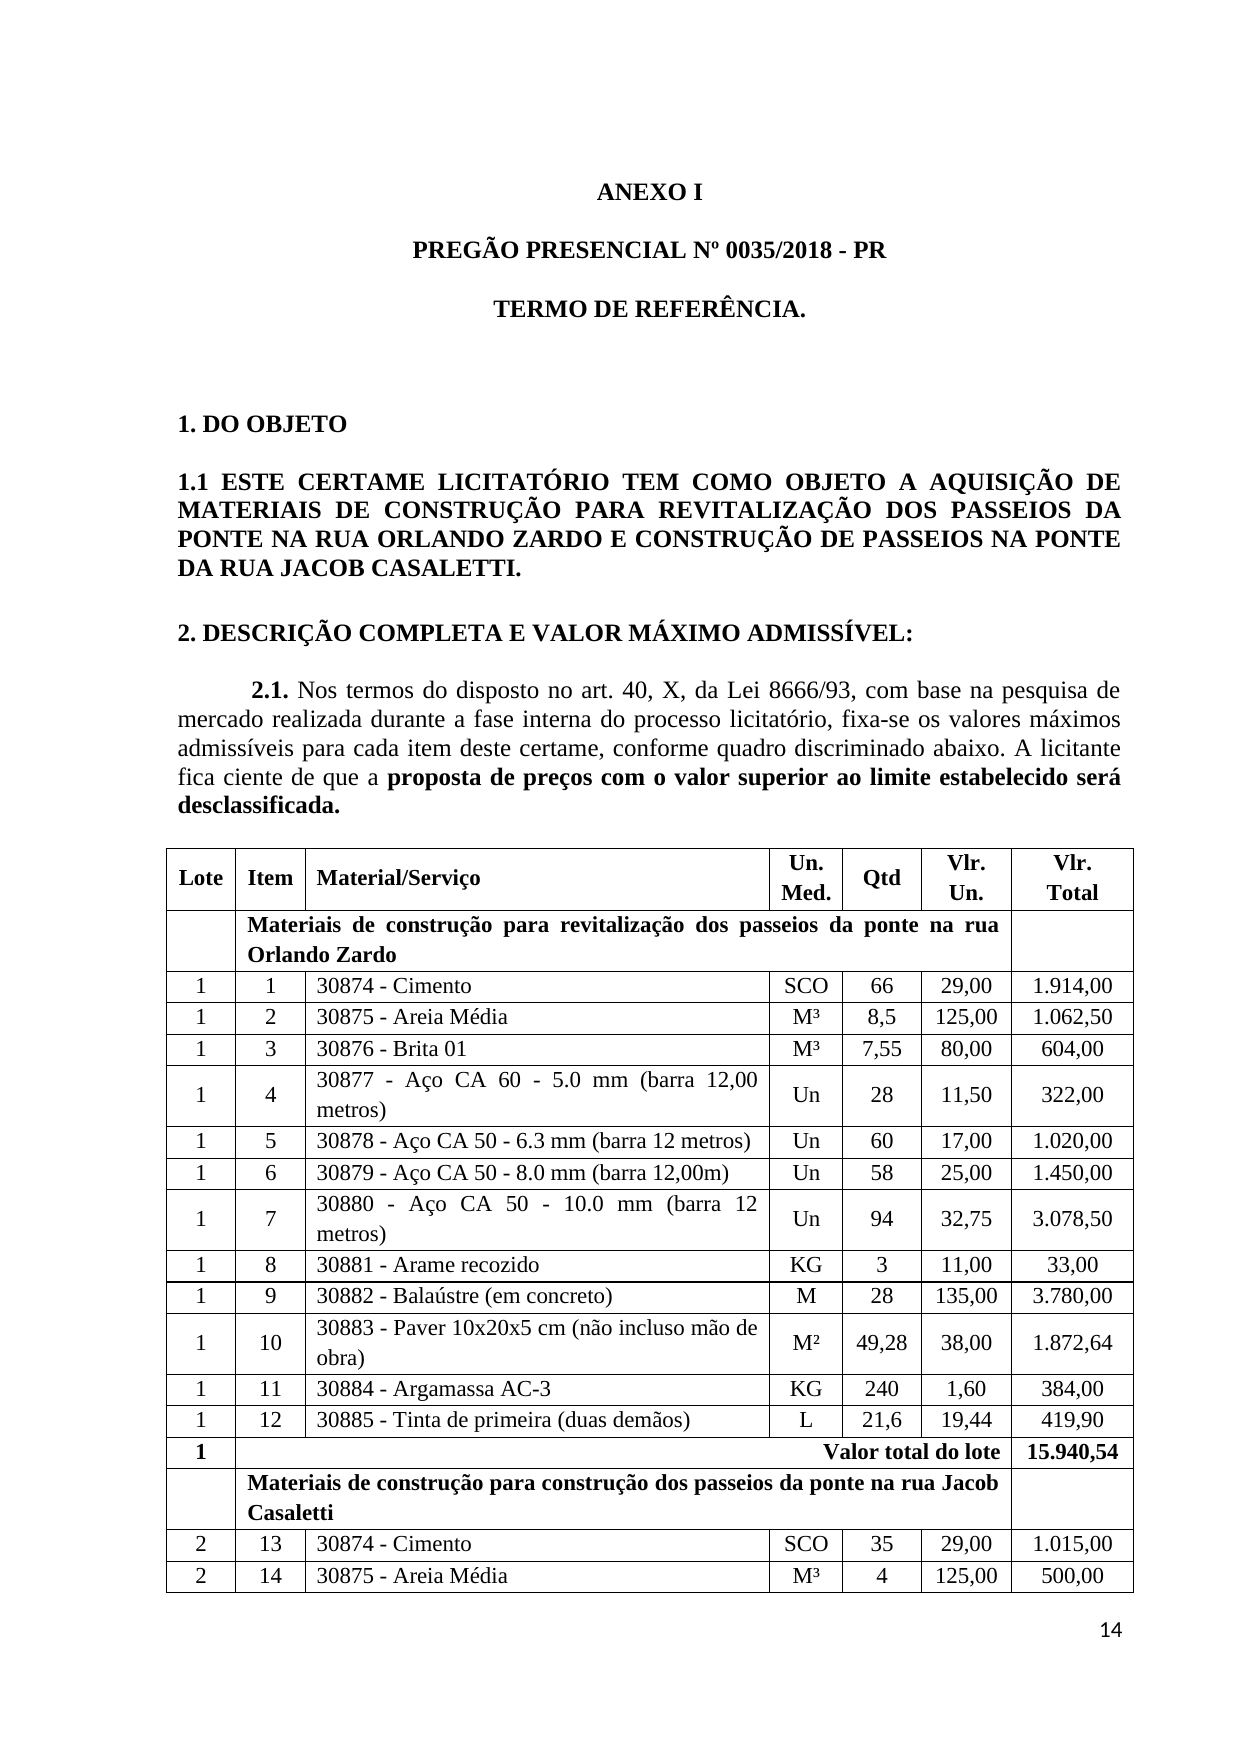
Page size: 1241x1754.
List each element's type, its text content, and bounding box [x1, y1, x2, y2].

table_cell 30877 - Aço CA 60 - 5.0 mm (barra 12,00 metros) [306, 1066, 769, 1126]
table_header Material/Serviço [306, 849, 769, 909]
table_cell 1 [167, 1035, 235, 1065]
table_cell KG [770, 1375, 842, 1405]
table_header Item [236, 849, 305, 909]
table_cell 3.780,00 [1012, 1283, 1133, 1313]
table_cell 1 [167, 1190, 235, 1250]
table_cell 25,00 [922, 1159, 1011, 1189]
table_cell 125,00 [922, 1562, 1011, 1592]
table_cell 2 [236, 1003, 305, 1033]
table_cell Un [770, 1127, 842, 1157]
text PREGÃO PRESENCIAL Nº 0035/2018 - PR [177, 235, 1122, 264]
table_cell 1 [167, 1375, 235, 1405]
table_header Vlr. Un. [922, 849, 1011, 909]
table_cell 1.020,00 [1012, 1127, 1133, 1157]
table_cell M² [770, 1314, 842, 1374]
table_cell 7 [236, 1190, 305, 1250]
table_cell 17,00 [922, 1127, 1011, 1157]
table_cell Un [770, 1190, 842, 1250]
table_cell 2 [167, 1562, 235, 1592]
table_cell 1 [236, 972, 305, 1002]
table_cell 60 [843, 1127, 921, 1157]
table_cell 38,00 [922, 1314, 1011, 1374]
table_cell M³ [770, 1562, 842, 1592]
text 1.1 ESTE CERTAME LICITATÓRIO TEM COMO OBJETO A AQUISIÇÃO DE MATERIAIS DE CONSTRUÇÃO PARA REVITALIZAÇÃO DOS PASSEIOS DA PONTE NA RUA ORLANDO ZARDO E CONSTRUÇÃO DE PASSEIOS NA PONTE DA RUA JACOB CASALETTI. [177, 467, 1122, 582]
table_cell 500,00 [1012, 1562, 1133, 1592]
table_cell 29,00 [922, 1530, 1011, 1561]
table_cell Un [770, 1159, 842, 1189]
table_header Qtd [843, 849, 921, 909]
text 2. DESCRIÇÃO COMPLETA E VALOR MÁXIMO ADMISSÍVEL: [177, 618, 1122, 647]
table_cell 29,00 [922, 972, 1011, 1002]
table_cell [1012, 911, 1133, 971]
table_cell 30880 - Aço CA 50 - 10.0 mm (barra 12 metros) [306, 1190, 769, 1250]
table_cell M³ [770, 1035, 842, 1065]
table_cell 12 [236, 1406, 305, 1437]
table_cell 1 [167, 1283, 235, 1313]
text ANEXO I [177, 177, 1122, 206]
table_cell Materiais de construção para revitalização dos passeios da ponte na rua Orlando Zardo [236, 911, 1011, 971]
table_cell 3.078,50 [1012, 1190, 1133, 1250]
table_cell 1 [167, 1406, 235, 1437]
table_cell 1 [167, 1438, 235, 1468]
table_cell 135,00 [922, 1283, 1011, 1313]
table_cell 1 [167, 1066, 235, 1126]
table_cell 8 [236, 1251, 305, 1281]
table_cell 1 [167, 1314, 235, 1374]
table_cell 28 [843, 1283, 921, 1313]
table_cell 66 [843, 972, 921, 1002]
table_cell 9 [236, 1283, 305, 1313]
table_cell 28 [843, 1066, 921, 1126]
table_cell 30882 - Balaústre (em concreto) [306, 1283, 769, 1313]
table_cell 125,00 [922, 1003, 1011, 1033]
table_cell Materiais de construção para construção dos passeios da ponte na rua Jacob Casaletti [236, 1469, 1011, 1529]
table_cell 30874 - Cimento [306, 972, 769, 1002]
table_cell 30875 - Areia Média [306, 1562, 769, 1592]
table_cell 30879 - Aço CA 50 - 8.0 mm (barra 12,00m) [306, 1159, 769, 1189]
table_cell 32,75 [922, 1190, 1011, 1250]
table_cell Un [770, 1066, 842, 1126]
table_cell 94 [843, 1190, 921, 1250]
table_cell 11 [236, 1375, 305, 1405]
table_cell 30883 - Paver 10x20x5 cm (não incluso mão de obra) [306, 1314, 769, 1374]
table_header Un. Med. [770, 849, 842, 909]
table_cell 1,60 [922, 1375, 1011, 1405]
table_cell [1012, 1469, 1133, 1529]
table_cell [167, 1469, 235, 1529]
table_cell 1 [167, 972, 235, 1002]
table_cell 1 [167, 1127, 235, 1157]
table_header Vlr. Total [1012, 849, 1133, 909]
table_cell 15.940,54 [1012, 1438, 1133, 1468]
table_cell 21,6 [843, 1406, 921, 1437]
table_cell SCO [770, 1530, 842, 1561]
table_cell 384,00 [1012, 1375, 1133, 1405]
table_cell 4 [236, 1066, 305, 1126]
table_cell 33,00 [1012, 1251, 1133, 1281]
table_cell 7,55 [843, 1035, 921, 1065]
table_cell 19,44 [922, 1406, 1011, 1437]
table_cell 3 [843, 1251, 921, 1281]
table_cell 30876 - Brita 01 [306, 1035, 769, 1065]
table_cell 4 [843, 1562, 921, 1592]
table_cell 2 [167, 1530, 235, 1561]
table_cell 8,5 [843, 1003, 921, 1033]
table_cell 5 [236, 1127, 305, 1157]
table_cell 30885 - Tinta de primeira (duas demãos) [306, 1406, 769, 1437]
table_cell 1.062,50 [1012, 1003, 1133, 1033]
table_cell 11,50 [922, 1066, 1011, 1126]
table_cell 1.914,00 [1012, 972, 1133, 1002]
table_cell 1 [167, 1251, 235, 1281]
table_cell 14 [236, 1562, 305, 1592]
table_cell 80,00 [922, 1035, 1011, 1065]
table_cell 58 [843, 1159, 921, 1189]
table_cell M [770, 1283, 842, 1313]
table_cell 240 [843, 1375, 921, 1405]
table_cell 35 [843, 1530, 921, 1561]
table_cell 30881 - Arame recozido [306, 1251, 769, 1281]
table_cell 604,00 [1012, 1035, 1133, 1065]
text 1. DO OBJETO [177, 409, 1122, 438]
table_cell 10 [236, 1314, 305, 1374]
table_cell 1.872,64 [1012, 1314, 1133, 1374]
table_cell 1 [167, 1159, 235, 1189]
table_cell 419,90 [1012, 1406, 1133, 1437]
table_cell 30884 - Argamassa AC-3 [306, 1375, 769, 1405]
table_cell 13 [236, 1530, 305, 1561]
table_cell 322,00 [1012, 1066, 1133, 1126]
table_cell 49,28 [843, 1314, 921, 1374]
table_cell 1.015,00 [1012, 1530, 1133, 1561]
table_cell 3 [236, 1035, 305, 1065]
table_cell L [770, 1406, 842, 1437]
table_cell Valor total do lote [236, 1438, 1011, 1468]
table_cell KG [770, 1251, 842, 1281]
table_cell 1.450,00 [1012, 1159, 1133, 1189]
text TERMO DE REFERÊNCIA. [177, 294, 1122, 323]
table_cell [167, 911, 235, 971]
text 2.1. Nos termos do disposto no art. 40, X, da Lei 8666/93, com base na pesquisa de mercado realizada durante a fase interna do processo licitatório, fixa-se os valores máximos admissíveis para cada item deste certame, conforme quadro discriminado abaixo. A licitante fica ciente de que a proposta de preços com o valor superior ao limite estabelecido será desclassificada. [177, 676, 1122, 819]
table_cell 30874 - Cimento [306, 1530, 769, 1561]
table_cell SCO [770, 972, 842, 1002]
table_cell 30878 - Aço CA 50 - 6.3 mm (barra 12 metros) [306, 1127, 769, 1157]
table_cell 6 [236, 1159, 305, 1189]
table_cell M³ [770, 1003, 842, 1033]
table_cell 1 [167, 1003, 235, 1033]
table_cell 30875 - Areia Média [306, 1003, 769, 1033]
table_header Lote [167, 849, 235, 909]
table_cell 11,00 [922, 1251, 1011, 1281]
